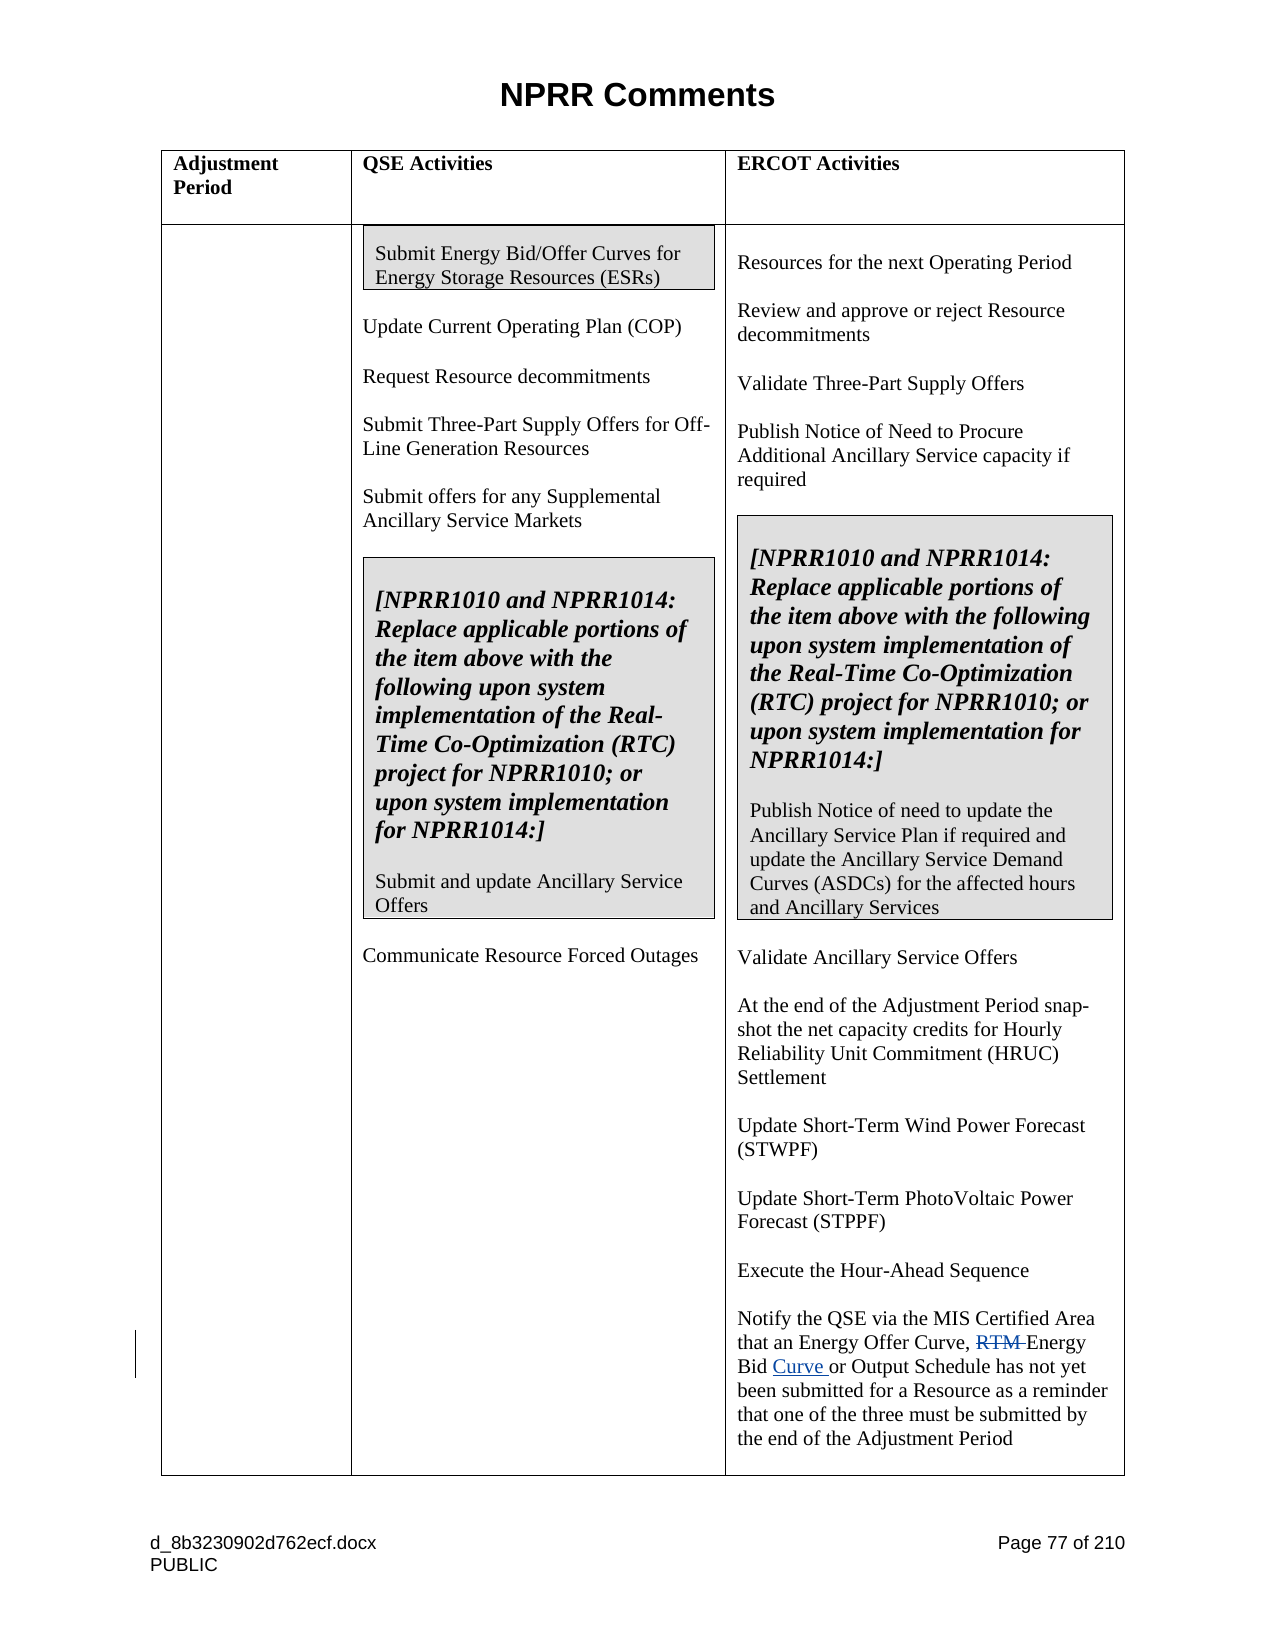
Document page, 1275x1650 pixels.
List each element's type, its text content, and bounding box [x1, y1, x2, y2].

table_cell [352, 225, 725, 1475]
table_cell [726, 225, 1124, 1475]
table_header ERCOT Activities [726, 151, 1124, 224]
table_header QSE Activities [352, 151, 725, 224]
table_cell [162, 225, 351, 1475]
table_header Adjustment Period [162, 151, 351, 224]
